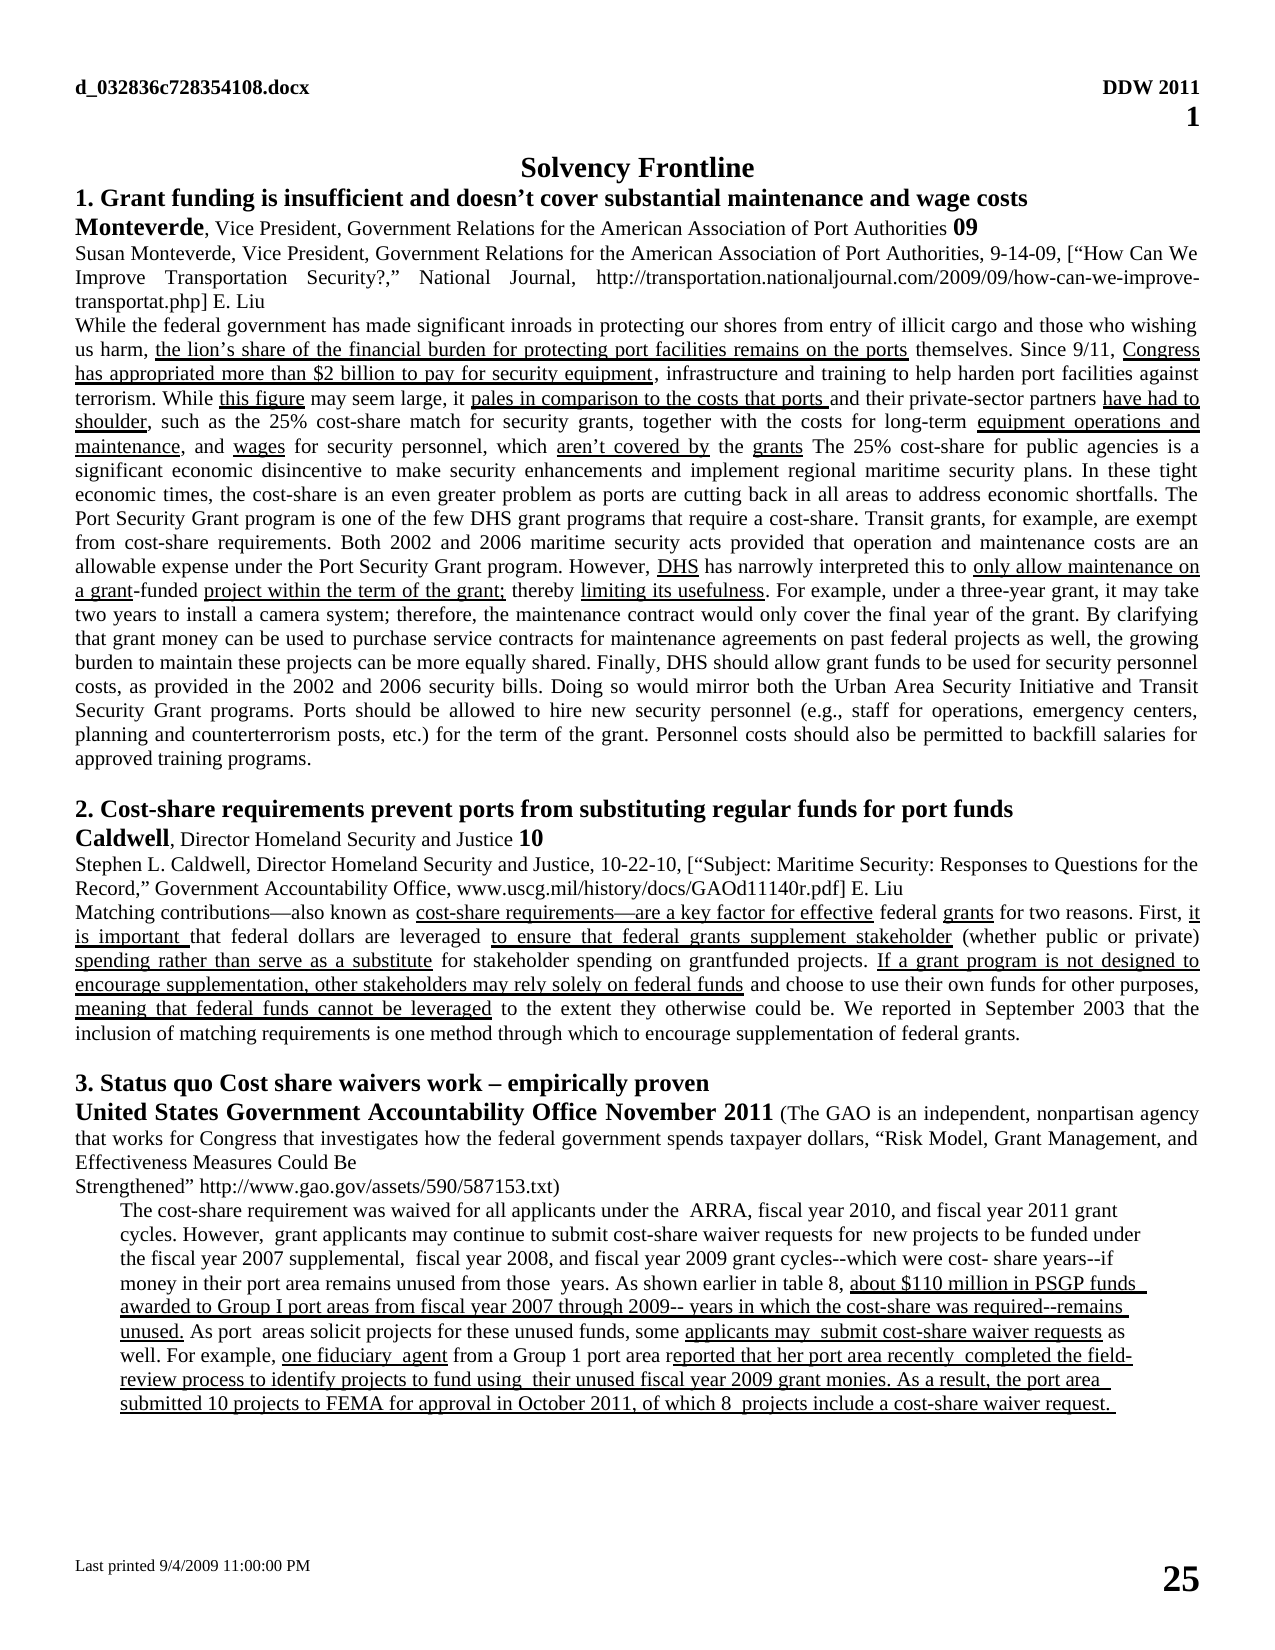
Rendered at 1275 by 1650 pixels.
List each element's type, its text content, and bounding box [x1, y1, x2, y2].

text Matching contributions—also known as cost-share requirements—are a key factor for effective federal grants for two reasons. First, it is important that federal dollars are leveraged to ensure that federal grants supplement stakeholder (whether public or private) spending rather than serve as a substitute for stakeholder spending on grantfunded projects. If a grant program is not designed to encourage supplementation, other stakeholders may rely solely on federal funds and choose to use their own funds for other purposes, meaning that federal funds cannot be leveraged to the extent they otherwise could be. We reported in September 2003 that the inclusion of matching requirements is one method through which to encourage supplementation of federal grants. [75, 900, 1200, 1044]
subtitle Solvency Frontline [75, 150, 1200, 183]
text Monteverde, Vice President, Government Relations for the American Association of Port Authorities 09 [75, 212, 1200, 241]
text The cost-share requirement was waived for all applicants under the ARRA, fiscal year 2010, and fiscal year 2011 grant cycles. However, grant applicants may continue to submit cost-share waiver requests for new projects to be funded under the fiscal year 2007 supplemental, fiscal year 2008, and fiscal year 2009 grant cycles--which were cost- share years--if money in their port area remains unused from those years. As shown earlier in table 8, about $110 million in PSGP funds awarded to Group I port areas from fiscal year 2007 through 2009-- years in which the cost-share was required--remains unused. As port areas solicit projects for these unused funds, some applicants may submit cost-share waiver requests as well. For example, one fiduciary agent from a Group 1 port area reported that her port area recently completed the field-review process to identify projects to fund using their unused fiscal year 2009 grant monies. As a result, the port area submitted 10 projects to FEMA for approval in October 2011, of which 8 projects include a cost-share waiver request. [120, 1198, 1155, 1415]
text Susan Monteverde, Vice President, Government Relations for the American Association of Port Authorities, 9-14-09, [“How Can We Improve Transportation Security?,” National Journal, http://transportation.nationaljournal.com/2009/09/how-can-we-improve-transportat.php] E. Liu [75, 241, 1200, 313]
text United States Government Accountability Office November 2011 (The GAO is an independent, nonpartisan agency that works for Congress that investigates how the federal government spends taxpayer dollars, “Risk Model, Grant Management, and Effectiveness Measures Could Be [75, 1097, 1200, 1174]
text 1. Grant funding is insufficient and doesn’t cover substantial maintenance and wage costs [75, 183, 1200, 212]
text Strengthened” http://www.gao.gov/assets/590/587153.txt) [75, 1174, 1200, 1198]
text While the federal government has made significant inroads in protecting our shores from entry of illicit cargo and those who wishing us harm, the lion’s share of the financial burden for protecting port facilities remains on the ports themselves. Since 9/11, Congress has appropriated more than $2 billion to pay for security equipment, infrastructure and training to help harden port facilities against terrorism. While this figure may seem large, it pales in comparison to the costs that ports and their private-sector partners have had to shoulder, such as the 25% cost-share match for security grants, together with the costs for long-term equipment operations and maintenance, and wages for security personnel, which aren’t covered by the grants The 25% cost-share for public agencies is a significant economic disincentive to make security enhancements and implement regional maritime security plans. In these tight economic times, the cost-share is an even greater problem as ports are cutting back in all areas to address economic shortfalls. The Port Security Grant program is one of the few DHS grant programs that require a cost-share. Transit grants, for example, are exempt from cost-share requirements. Both 2002 and 2006 maritime security acts provided that operation and maintenance costs are an allowable expense under the Port Security Grant program. However, DHS has narrowly interpreted this to only allow maintenance on a grant-funded project within the term of the grant; thereby limiting its usefulness. For example, under a three-year grant, it may take two years to install a camera system; therefore, the maintenance contract would only cover the final year of the grant. By clarifying that grant money can be used to purchase service contracts for maintenance agreements on past federal projects as well, the growing burden to maintain these projects can be more equally shared. Finally, DHS should allow grant funds to be used for security personnel costs, as provided in the 2002 and 2006 security bills. Doing so would mirror both the Urban Area Security Initiative and Transit Security Grant programs. Ports should be allowed to hire new security personnel (e.g., staff for operations, emergency centers, planning and counterterrorism posts, etc.) for the term of the grant. Personnel costs should also be permitted to backfill salaries for approved training programs. [75, 313, 1200, 770]
text Stephen L. Caldwell, Director Homeland Security and Justice, 10-22-10, [“Subject: Maritime Security: Responses to Questions for the Record,” Government Accountability Office, www.uscg.mil/history/docs/GAOd11140r.pdf] E. Liu [75, 852, 1200, 900]
text 3. Status quo Cost share waivers work – empirically proven [75, 1068, 1200, 1097]
text Caldwell, Director Homeland Security and Justice 10 [75, 823, 1200, 852]
text 2. Cost-share requirements prevent ports from substituting regular funds for port funds [75, 794, 1200, 823]
